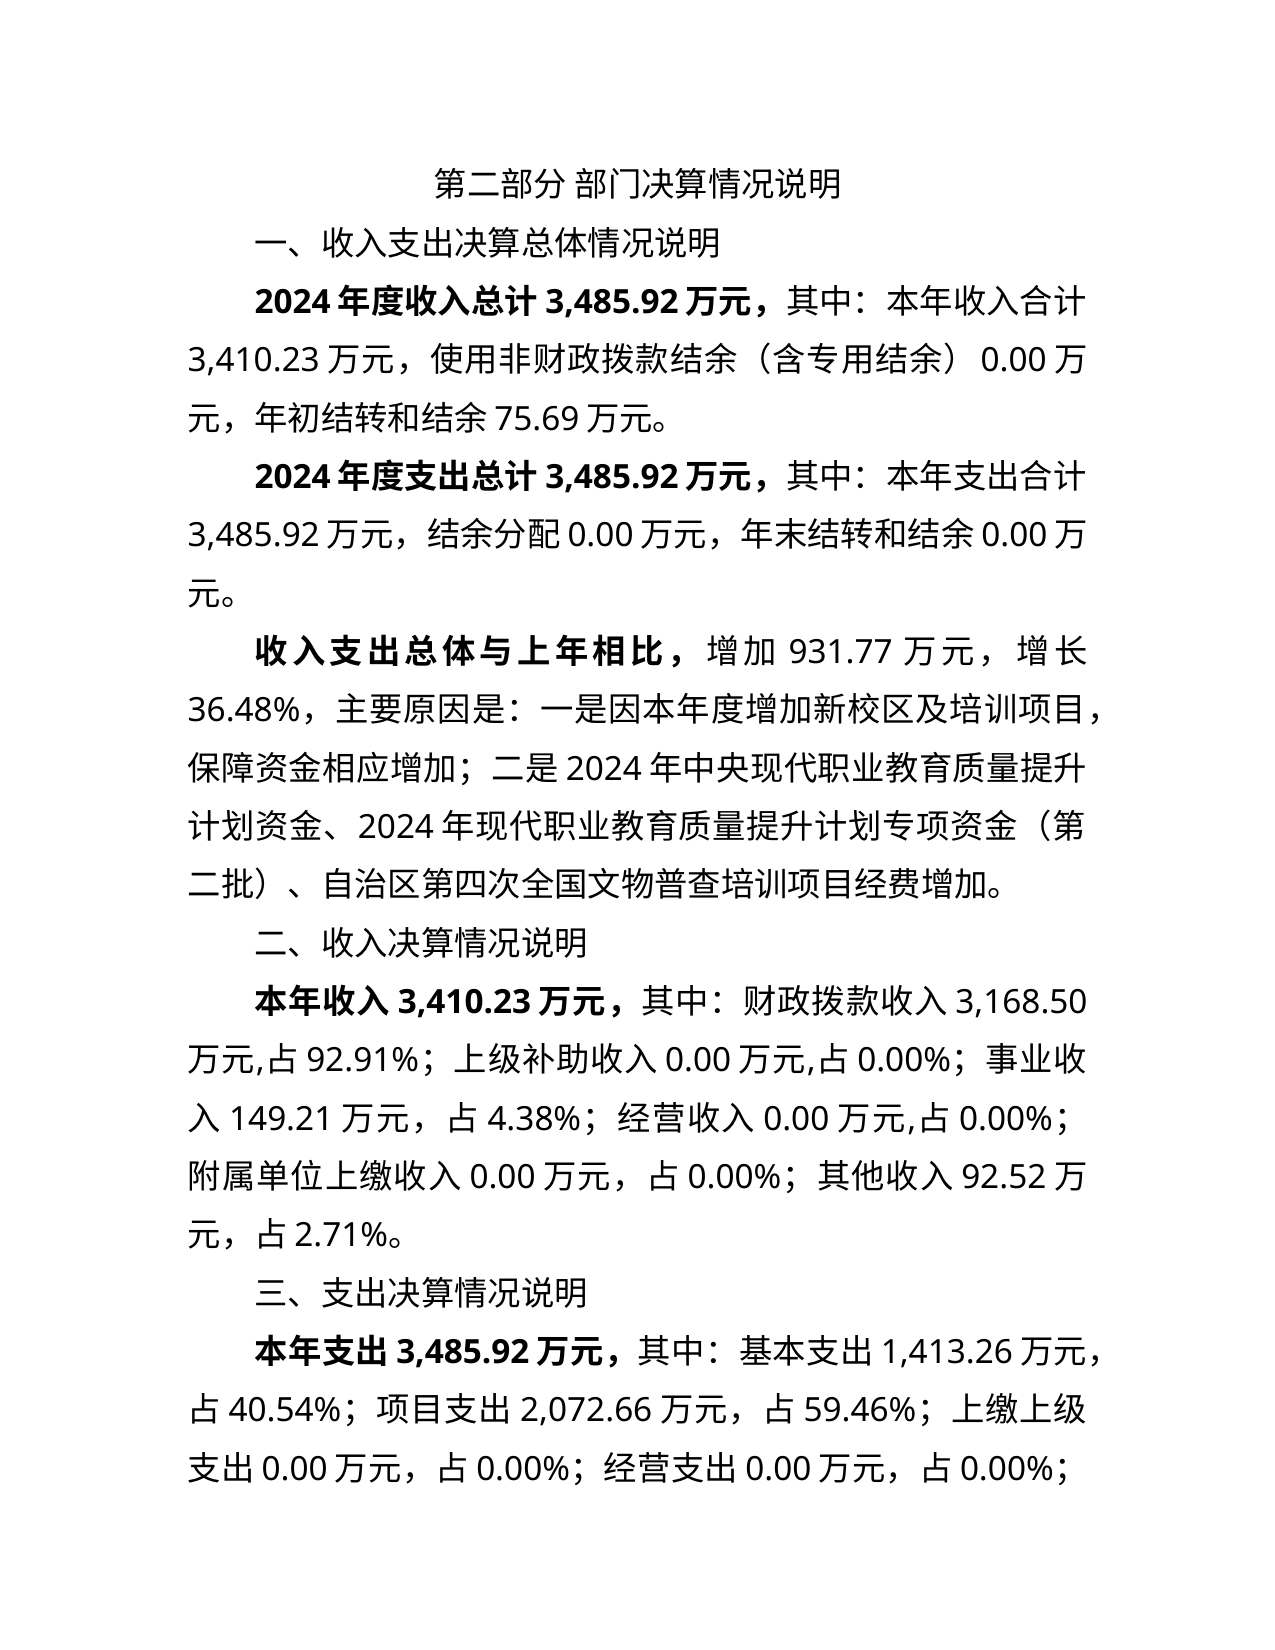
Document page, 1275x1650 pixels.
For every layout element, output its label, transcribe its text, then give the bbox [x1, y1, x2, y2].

text 2024年度支出总计3,485.92万元，其中：本年支出合计3,485.92万元，结余分配0.00万元，年末结转和结余0.00万元。 [187, 442, 1087, 617]
text 三、支出决算情况说明 [187, 1258, 1087, 1317]
text 二、收入决算情况说明 [187, 908, 1087, 967]
text 一、收入支出决算总体情况说明 [187, 208, 1087, 267]
text 收入支出总体与上年相比，增加931.77万元，增长36.48%，主要原因是：一是因本年度增加新校区及培训项目，保障资金相应增加；二是2024年中央现代职业教育质量提升计划资金、2024年现代职业教育质量提升计划专项资金（第二批）、自治区第四次全国文物普查培训项目经费增加。 [187, 617, 1087, 908]
text 第二部分 部门决算情况说明 [187, 150, 1087, 208]
text 2024年度收入总计3,485.92万元，其中：本年收入合计3,410.23万元，使用非财政拨款结余（含专用结余）0.00万元，年初结转和结余75.69万元。 [187, 267, 1087, 442]
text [187, 1317, 1087, 1492]
text 本年收入3,410.23万元，其中：财政拨款收入3,168.50万元,占92.91%；上级补助收入0.00万元,占0.00%；事业收入149.21万元，占4.38%；经营收入0.00万元,占0.00%；附属单位上缴收入0.00万元，占0.00%；其他收入92.52万元，占2.71%。 [187, 967, 1087, 1258]
